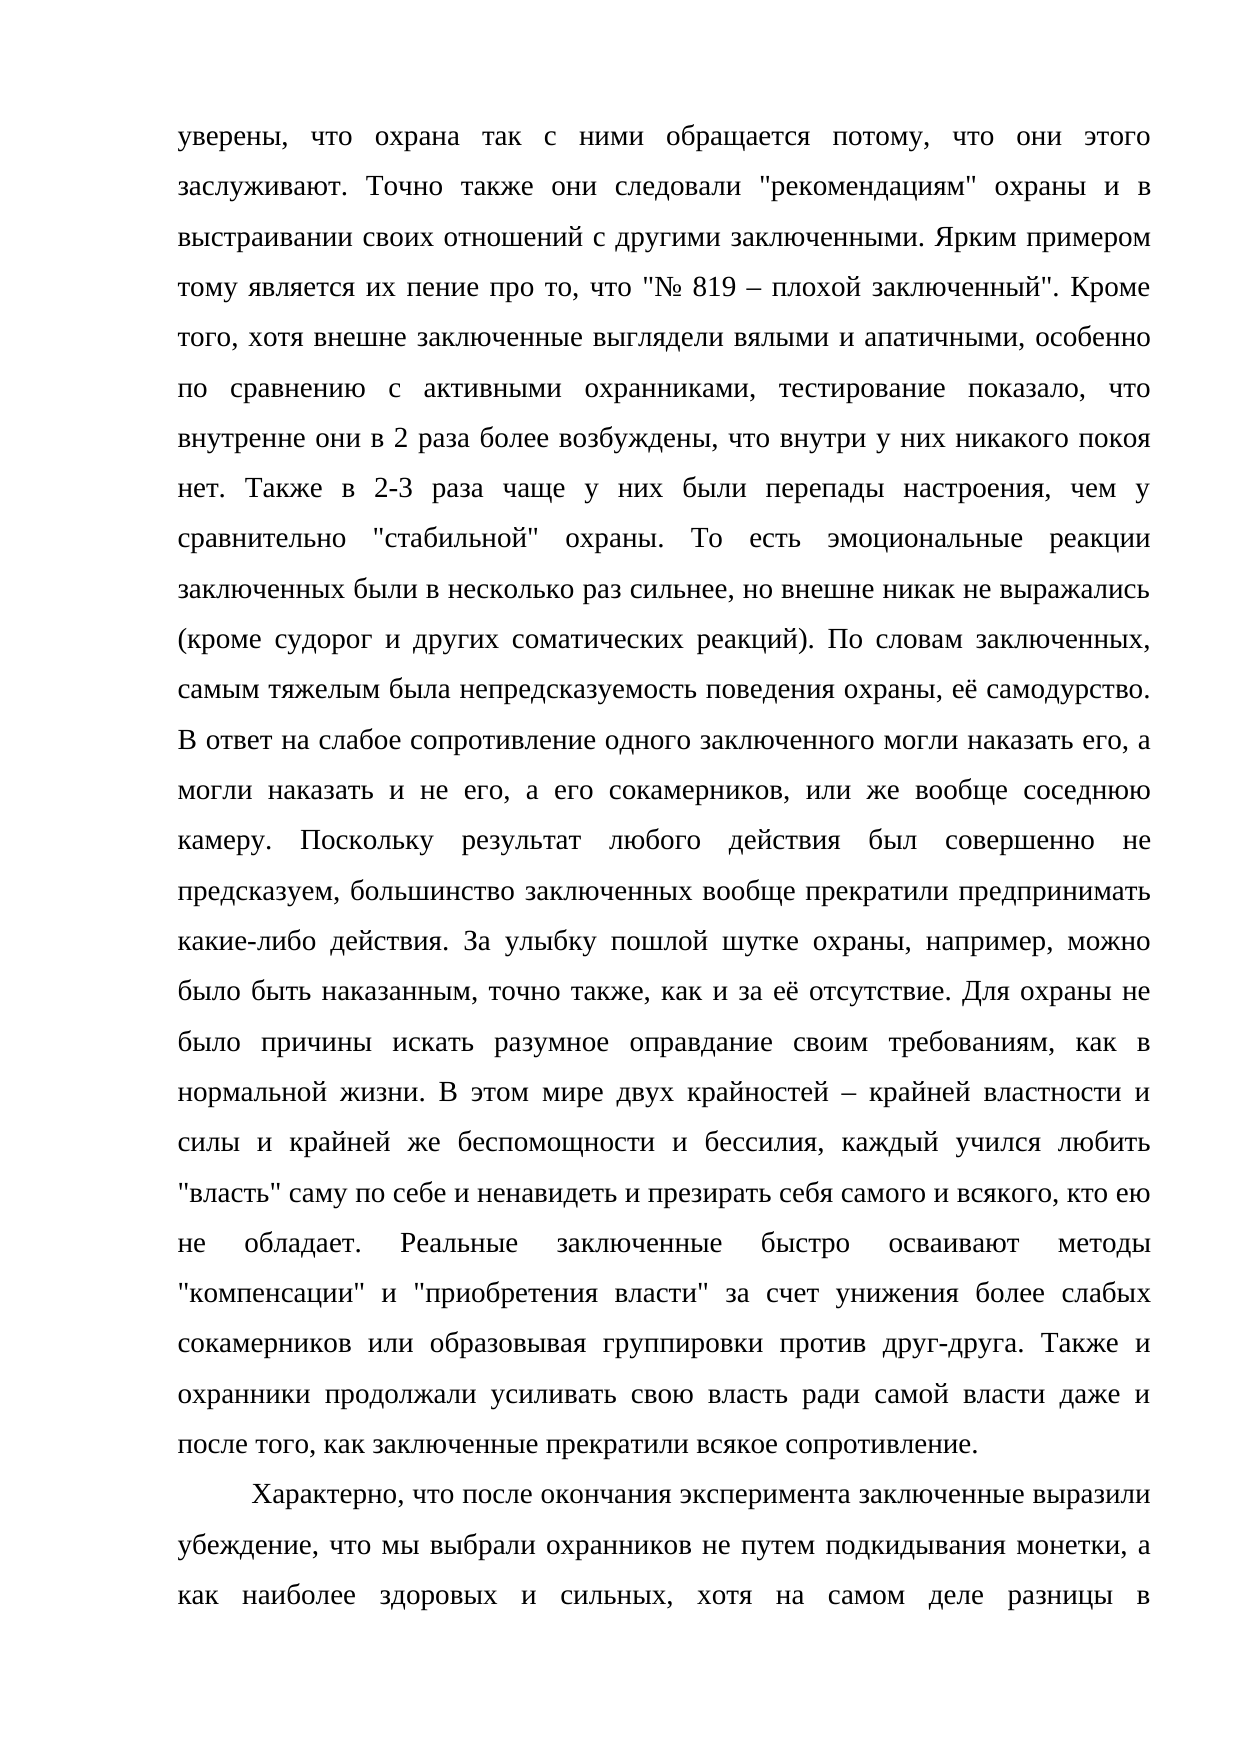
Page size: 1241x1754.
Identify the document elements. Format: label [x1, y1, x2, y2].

text [177, 118, 1152, 1460]
text [177, 1477, 1152, 1611]
